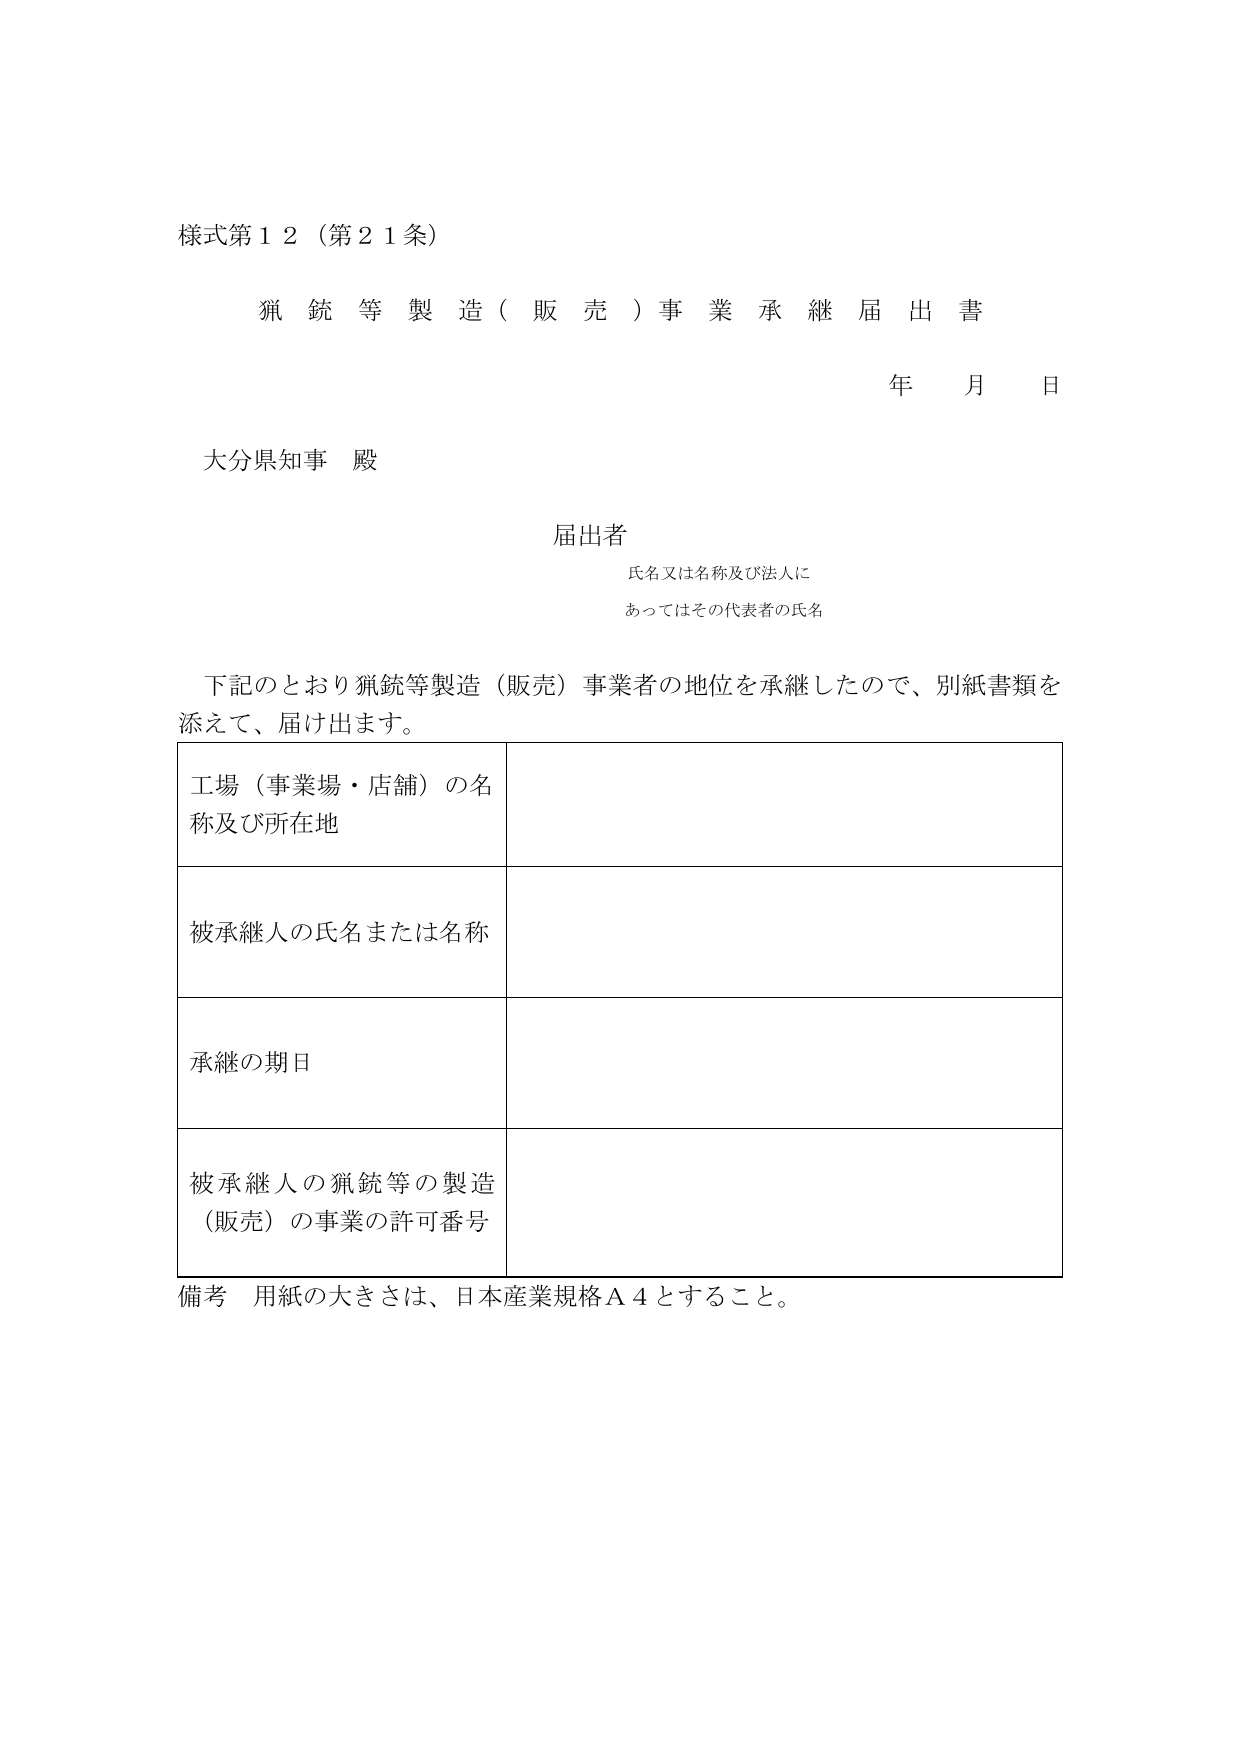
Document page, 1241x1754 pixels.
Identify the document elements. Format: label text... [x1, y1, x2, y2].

table_header 工場（事業場・店舗）の名称及び所在地 [178, 743, 506, 866]
table_cell 被承継人の氏名または名称 [178, 867, 506, 997]
text 大分県知事 殿 [177, 442, 1063, 479]
table_cell 承継の期日 [178, 998, 506, 1128]
table_header [507, 743, 1062, 866]
table_cell [507, 1129, 1062, 1276]
table_cell [507, 998, 1062, 1128]
text 備考 用紙の大きさは、日本産業規格Ａ４とすること。 [177, 1278, 1063, 1315]
text 氏名又は名称及び法人に [177, 554, 1063, 592]
table_cell 被承継人の猟銃等の製造（販売）の事業の許可番号 [178, 1129, 506, 1276]
text 下記のとおり猟銃等製造（販売）事業者の地位を承継したので、別紙書類を添えて、届け出ます。 [177, 667, 1063, 742]
text 年 月 日 [177, 367, 1063, 404]
text あってはその代表者の氏名 [177, 592, 1063, 629]
text 様式第１２（第２１条） [177, 217, 1063, 254]
text 届出者 [177, 517, 1063, 554]
text 猟 銃 等 製 造（ 販 売 ）事 業 承 継 届 出 書 [177, 292, 1063, 329]
table_cell [507, 867, 1062, 997]
